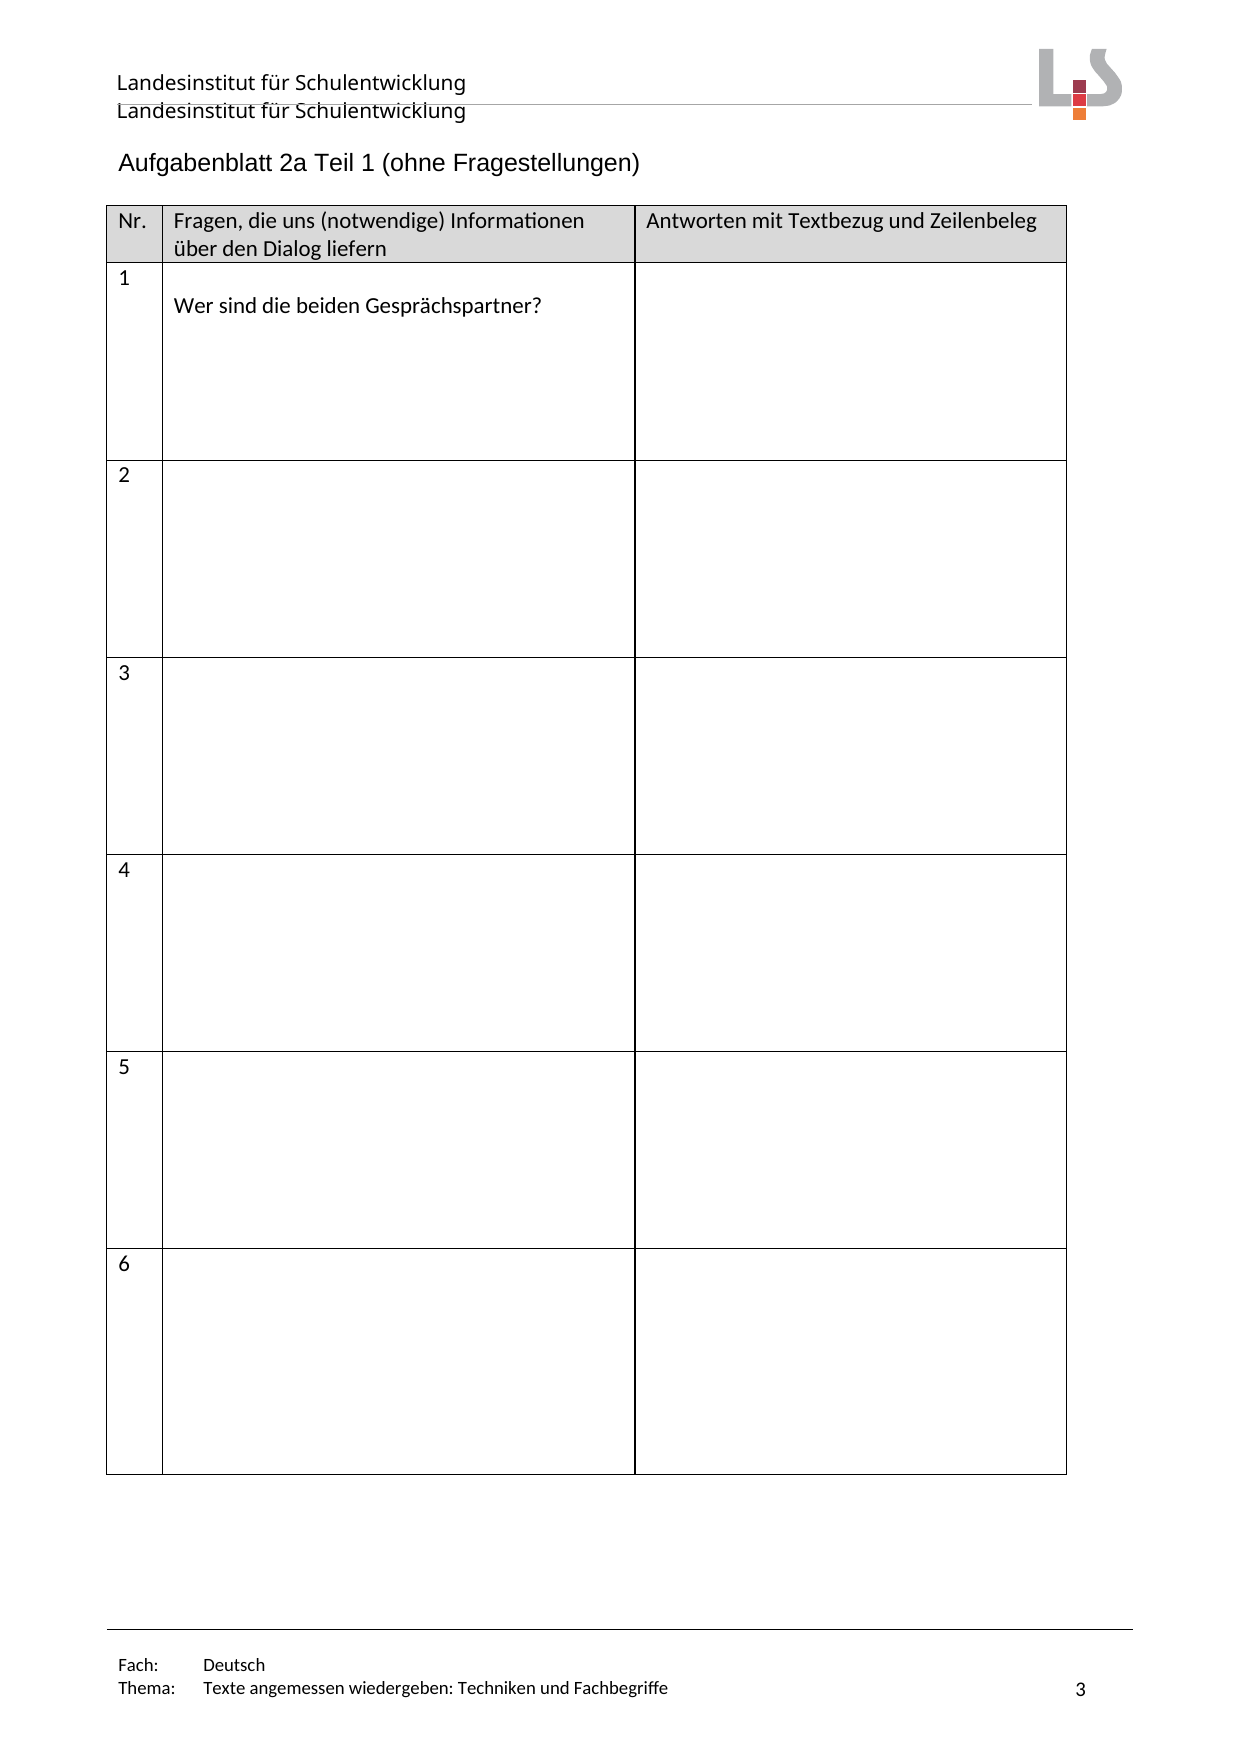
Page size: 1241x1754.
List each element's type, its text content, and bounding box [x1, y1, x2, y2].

table_header Nr. [107, 206, 162, 262]
table_cell 2 [107, 461, 162, 657]
table_cell [163, 1249, 634, 1473]
table_cell [163, 461, 634, 657]
table_cell [163, 658, 634, 854]
table_cell 5 [107, 1052, 162, 1248]
table_cell 6 [107, 1249, 162, 1473]
table_cell [636, 658, 1066, 854]
table_cell Wer sind die beiden Gesprächspartner? [163, 263, 634, 459]
table_cell 4 [107, 855, 162, 1051]
table_cell [636, 1052, 1066, 1248]
table_cell [636, 1249, 1066, 1473]
table_cell 1 [107, 263, 162, 459]
text Aufgabenblatt 2a Teil 1 (ohne Fragestellungen) [118, 148, 1122, 176]
table_cell [163, 1052, 634, 1248]
table_cell [636, 263, 1066, 459]
table_cell [163, 855, 634, 1051]
table_header Fragen, die uns (notwendige) Informationen über den Dialog liefern [163, 206, 634, 262]
table_cell 3 [107, 658, 162, 854]
table_cell [636, 461, 1066, 657]
table_cell [636, 855, 1066, 1051]
table_header Antworten mit Textbezug und Zeilenbeleg [636, 206, 1066, 262]
